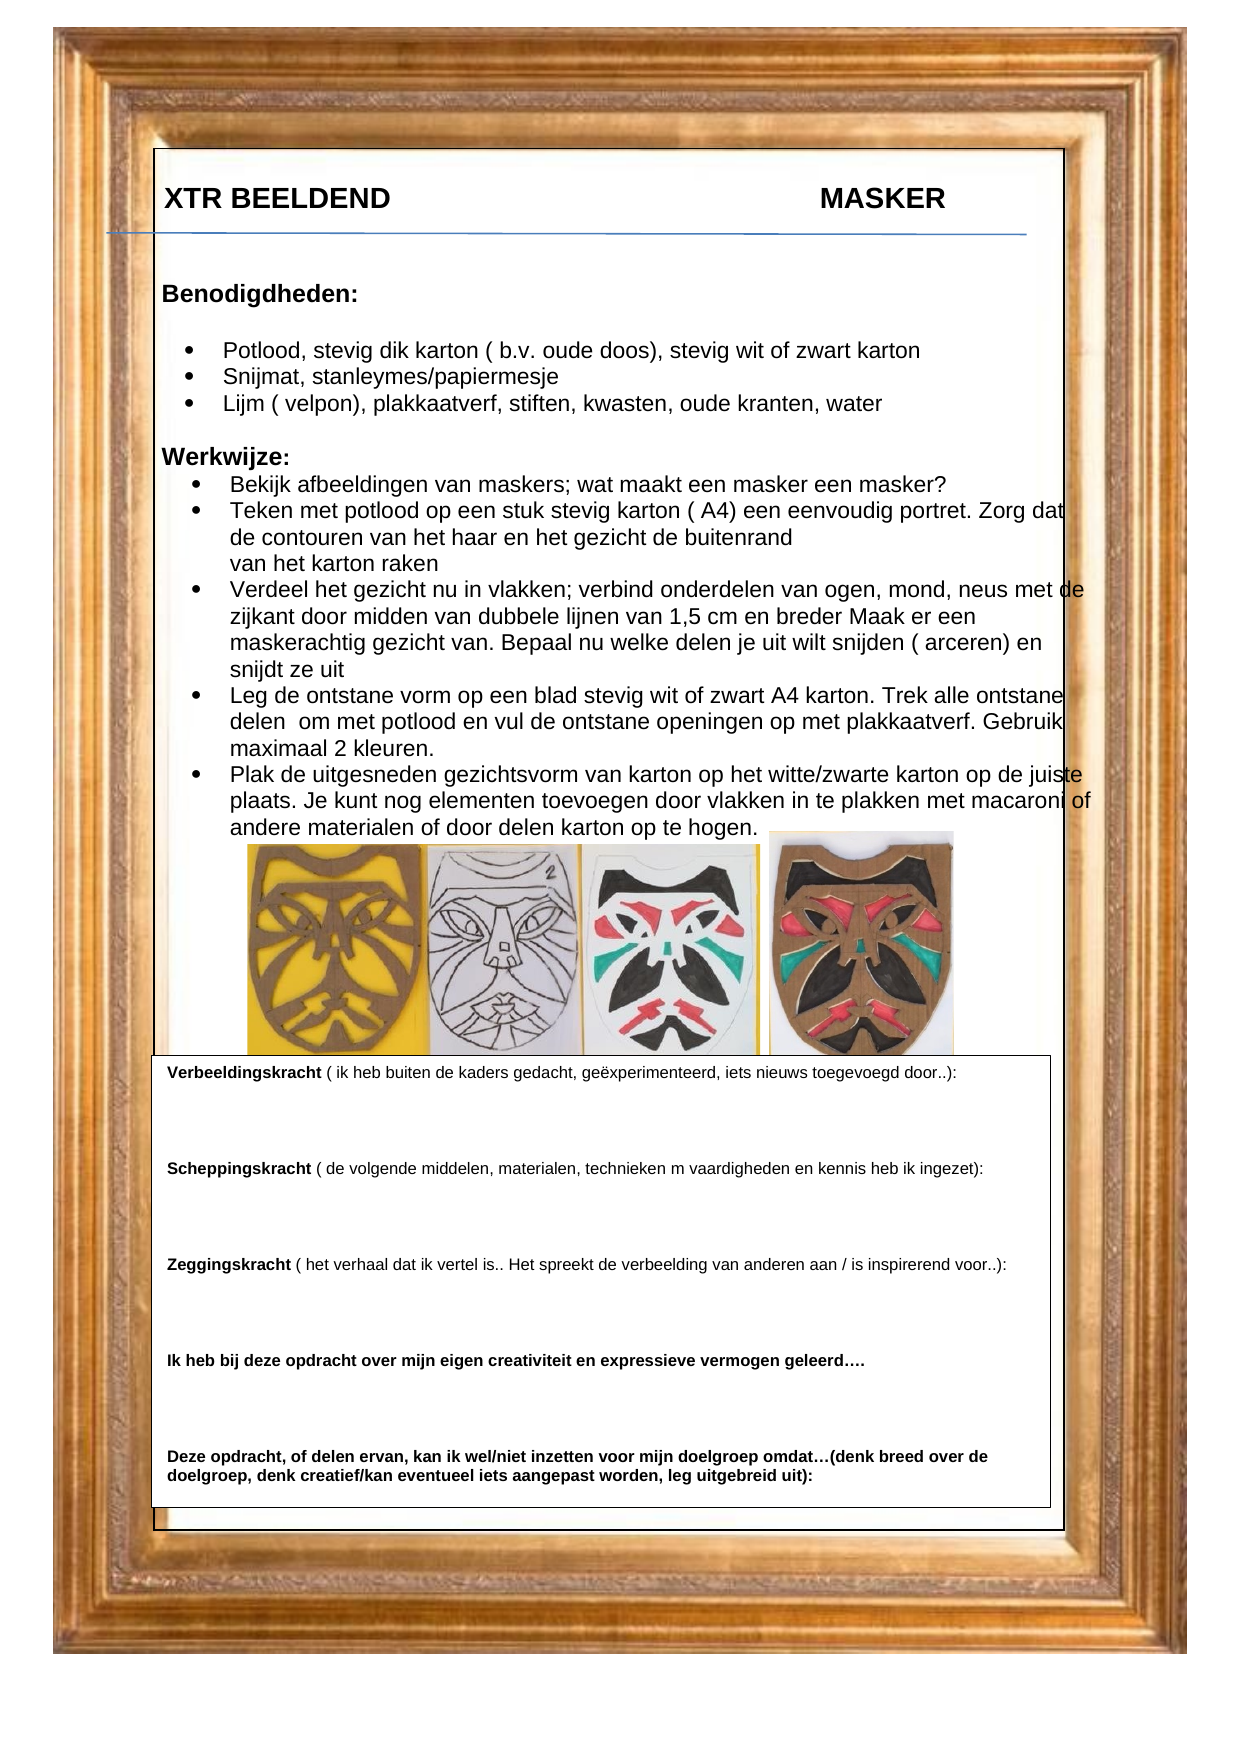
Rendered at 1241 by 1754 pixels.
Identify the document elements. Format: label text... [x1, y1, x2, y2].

text Werkwijze: [148, 442, 1093, 471]
list Lijm ( velpon), plakkaatverf, stiften, kwasten, oude kranten, water [185, 389, 1093, 416]
list Leg de ontstane vorm op een blad stevig wit of zwart A4 karton. Trek alle ontstane delen om met potlood en vul de ontstane openingen op met plakkaatverf. Gebruik maximaal 2 kleuren. [192, 682, 1093, 761]
text XTR BEELDEND MASKER [148, 181, 1093, 215]
list Teken met potlood op een stuk stevig karton ( A4) een eenvoudig portret. Zorg dat de contouren van het haar en het gezicht de buitenrand [192, 497, 1093, 550]
text Benodigdheden: [148, 279, 1093, 308]
list Bekijk afbeeldingen van maskers; wat maakt een masker een masker? [192, 471, 1093, 497]
list Plak de uitgesneden gezichtsvorm van karton op het witte/zwarte karton op de juiste plaats. Je kunt nog elementen toevoegen door vlakken in te plakken met macaroni of andere materialen of door delen karton op te hogen. [192, 761, 1093, 840]
list Verdeel het gezicht nu in vlakken; verbind onderdelen van ogen, mond, neus met de zijkant door midden van dubbele lijnen van 1,5 cm en breder Maak er een maskerachtig gezicht van. Bepaal nu welke delen je uit wilt snijden ( arceren) en snijdt ze uit [192, 576, 1093, 682]
picture [53, 27, 1187, 1654]
list Snijmat, stanleymes/papiermesje [185, 363, 1093, 389]
text van het karton raken [229, 550, 1093, 576]
list Potlood, stevig dik karton ( b.v. oude doos), stevig wit of zwart karton [185, 337, 1093, 363]
